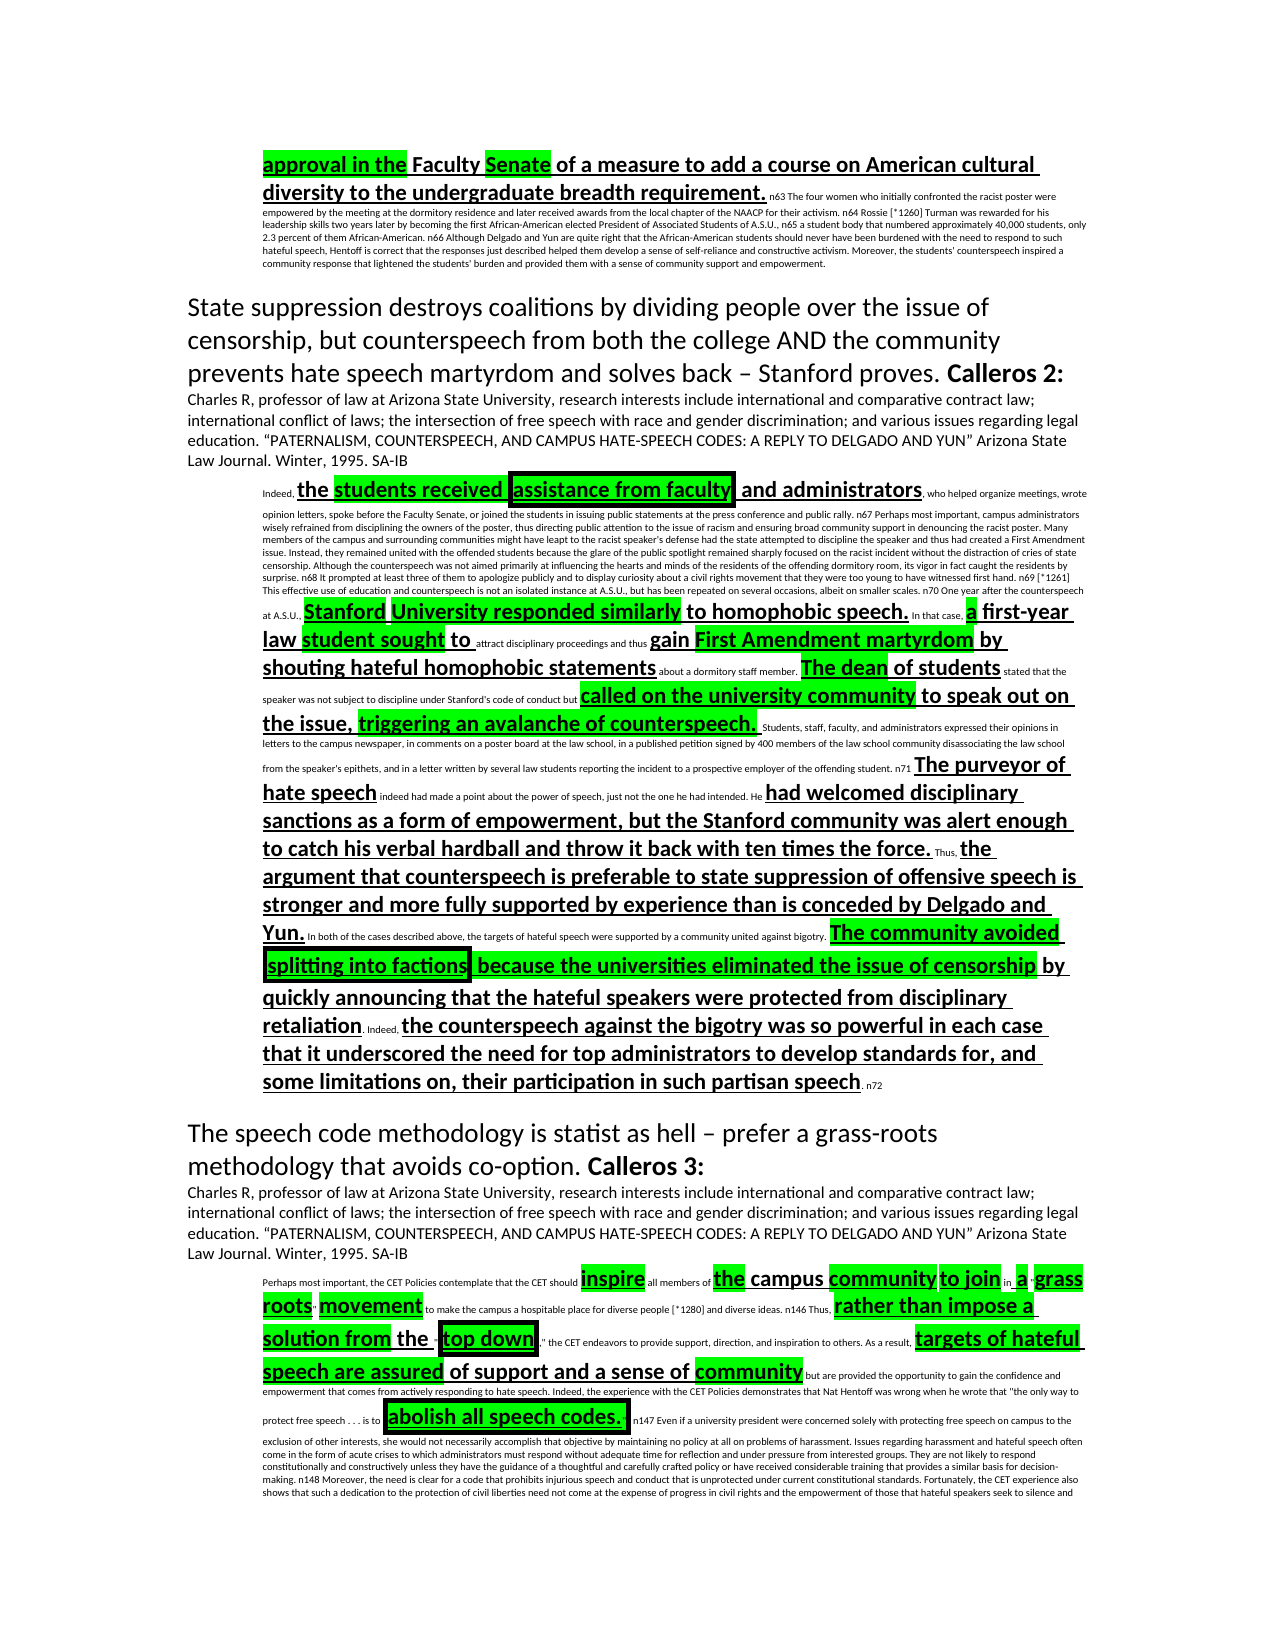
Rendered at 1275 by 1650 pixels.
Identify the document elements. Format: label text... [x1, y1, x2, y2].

list Indeed, the students received assistance from faculty and administrators, who helped organize meetings, wrote opinion letters, spoke before the Faculty Senate, or joined the students in issuing public statements at the press conference and public rally. n67 Perhaps most important, campus administrators wisely refrained from disciplining the owners of the poster, thus directing public attention to the issue of racism and ensuring broad community support in denouncing the racist poster. Many members of the campus and surrounding communities might have leapt to the racist speaker's defense had the state attempted to discipline the speaker and thus had created a First Amendment issue. Instead, they remained united with the offended students because the glare of the public spotlight remained sharply focused on the racist incident without the distraction of cries of state censorship. Although the counterspeech was not aimed primarily at influencing the hearts and minds of the residents of the offending dormitory room, its vigor in fact caught the residents by surprise. n68 It prompted at least three of them to apologize publicly and to display curiosity about a civil rights movement that they were too young to have witnessed first hand. n69 [*1261] This effective use of education and counterspeech is not an isolated instance at A.S.U., but has been repeated on several occasions, albeit on smaller scales. n70 One year after the counterspeech at A.S.U., Stanford University responded similarly to homophobic speech. In that case, a first-year law student sought to attract disciplinary proceedings and thus gain First Amendment martyrdom by shouting hateful homophobic statements about a dormitory staff member. The dean of students stated that the speaker was not subject to discipline under Stanford's code of conduct but called on the university community to speak out on the issue, triggering an avalanche of counterspeech. Students, staff, faculty, and administrators expressed their opinions in letters to the campus newspaper, in comments on a poster board at the law school, in a published petition signed by 400 members of the law school community disassociating the law school from the speaker's epithets, and in a letter written by several law students reporting the incident to a prospective employer of the offending student. n71 The purveyor of hate speech indeed had made a point about the power of speech, just not the one he had intended. He had welcomed disciplinary sanctions as a form of empowerment, but the Stanford community was alert enough to catch his verbal hardball and throw it back with ten times the force. Thus, the argument that counterspeech is preferable to state suppression of offensive speech is stronger and more fully supported by experience than is conceded by Delgado and Yun. In both of the cases described above, the targets of hateful speech were supported by a community united against bigotry. The community avoided splitting into factions because the universities eliminated the issue of censorship by quickly announcing that the hateful speakers were protected from disciplinary retaliation. Indeed, the counterspeech against the bigotry was so powerful in each case that it underscored the need for top administrators to develop standards for, and some limitations on, their participation in such partisan speech. n72 [262, 471, 1087, 1096]
subtitle The speech code methodology is statist as hell – prefer a grass-roots methodology that avoids co-option. Calleros 3: [187, 1116, 1087, 1182]
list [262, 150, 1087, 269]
text Charles R, professor of law at Arizona State University, research interests include international and comparative contract law; international conflict of laws; the intersection of free speech with race and gender discrimination; and various issues regarding legal education. “PATERNALISM, COUNTERSPEECH, AND CAMPUS HATE-SPEECH CODES: A REPLY TO DELGADO AND YUN” Arizona State Law Journal. Winter, 1995. SA-IB [187, 389, 1087, 471]
subtitle State suppression destroys coalitions by dividing people over the issue of censorship, but counterspeech from both the college AND the community prevents hate speech martyrdom and solves back – Stanford proves. Calleros 2: [187, 290, 1087, 389]
text Charles R, professor of law at Arizona State University, research interests include international and comparative contract law; international conflict of laws; the intersection of free speech with race and gender discrimination; and various issues regarding legal education. “PATERNALISM, COUNTERSPEECH, AND CAMPUS HATE-SPEECH CODES: A REPLY TO DELGADO AND YUN” Arizona State Law Journal. Winter, 1995. SA-IB [187, 1182, 1087, 1264]
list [262, 1264, 1087, 1499]
